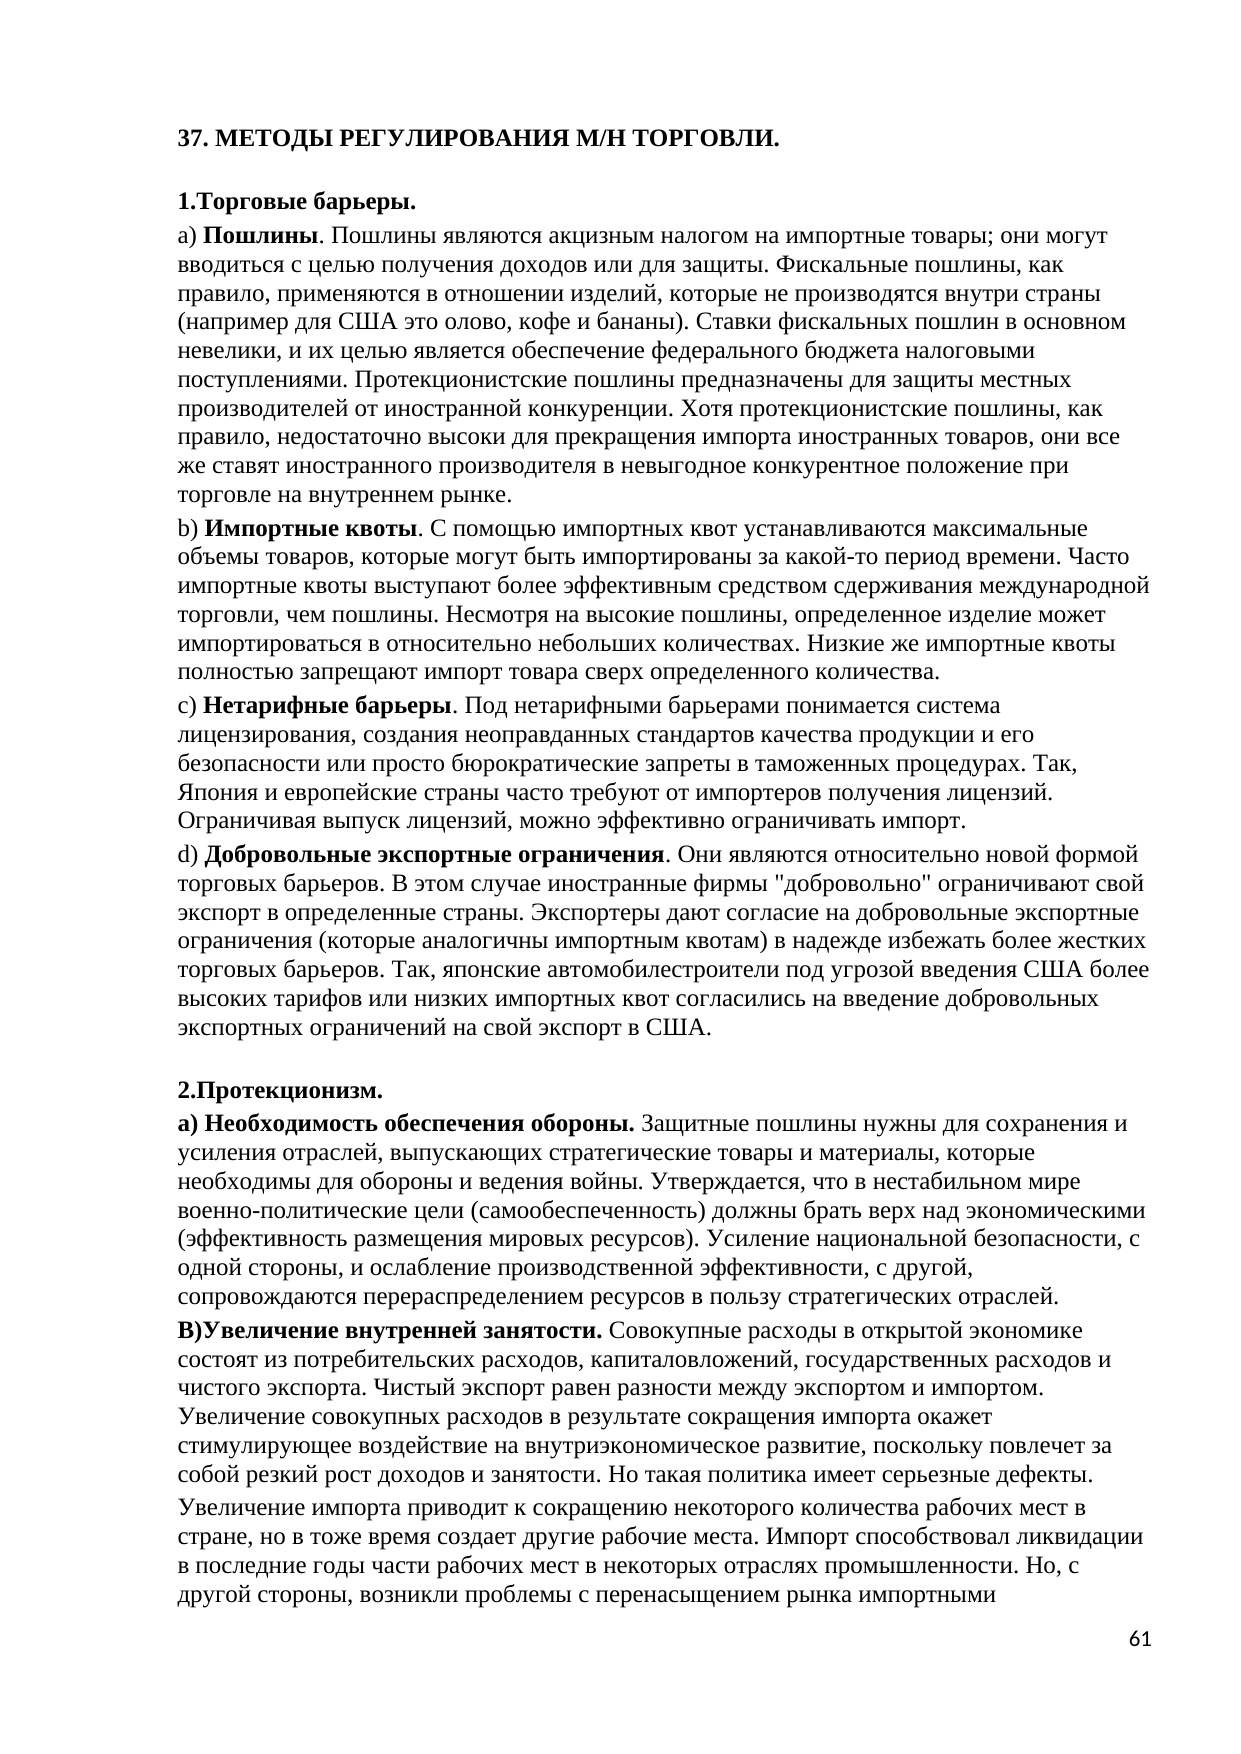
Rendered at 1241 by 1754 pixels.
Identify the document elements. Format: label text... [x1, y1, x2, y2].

text a) Необходимость обеспечения обороны. Защитные пошлины нужны для сохранения и усиления отраслей, выпускающих стратегические товары и материалы, которые необходимы для обороны и ведения войны. Утверждается, что в нестабильном мире военно-политические цели (самообеспеченность) должны брать верх над экономическими (эффективность размещения мировых ресурсов). Усиление национальной безопасности, с одной стороны, и ослабление производственной эффективности, с другой, сопровождаются перераспределением ресурсов в пользу стратегических отраслей. [177, 1108, 1152, 1310]
text b) Импортные квоты. С помощью импортных квот устанавливаются максимальные объемы товаров, которые могут быть импортированы за какой-то период времени. Часто импортные квоты выступают более эффективным средством сдерживания международной торговли, чем пошлины. Несмотря на высокие пошлины, определенное изделие может импортироваться в относительно небольших количествах. Низкие же импортные квоты полностью запрещают импорт товара сверх определенного количества. [177, 513, 1152, 685]
text c) Нетарифные барьеры. Под нетарифными барьерами понимается система лицензирования, создания неоправданных стандартов качества продукции и его безопасности или просто бюрократические запреты в таможенных процедурах. Так, Япония и европейские страны часто требуют от импортеров получения лицензий. Ограничивая выпуск лицензий, можно эффективно ограничивать импорт. [177, 690, 1152, 834]
text 37. МЕТОДЫ РЕГУЛИРОВАНИЯ М/Н ТОРГОВЛИ. [177, 123, 1152, 152]
text 2.Протекционизм. [177, 1075, 1152, 1103]
text a) Пошлины. Пошлины являются акцизным налогом на импортные товары; они могут вводиться с целью получения доходов или для защиты. Фискальные пошлины, как правило, применяются в отношении изделий, которые не производятся внутри страны (например для США это олово, кофе и бананы). Ставки фискальных пошлин в основном невелики, и их целью является обеспечение федерального бюджета налоговыми поступлениями. Протекционистские пошлины предназначены для защиты местных производителей от иностранной конкуренции. Хотя протекционистские пошлины, как правило, недостаточно высоки для прекращения импорта иностранных товаров, они все же ставят иностранного производителя в невыгодное конкурентное положение при торговле на внутреннем рынке. [177, 220, 1152, 508]
text 1.Торговые барьеры. [177, 186, 1152, 215]
text B)Увеличение внутренней занятости. Совокупные расходы в открытой экономике состоят из потребительских расходов, капиталовложений, государственных расходов и чистого экспорта. Чистый экспорт равен разности между экспортом и импортом. Увеличение совокупных расходов в результате сокращения импорта окажет стимулирующее воздействие на внутриэкономическое развитие, поскольку повлечет за собой резкий рост доходов и занятости. Но такая политика имеет серьезные дефекты. [177, 1315, 1152, 1487]
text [177, 1492, 1152, 1607]
text d) Добровольные экспортные ограничения. Они являются относительно новой формой торговых барьеров. В этом случае иностранные фирмы "добровольно" ограничивают свой экспорт в определенные страны. Экспортеры дают согласие на добровольные экспортные ограничения (которые аналогичны импортным квотам) в надежде избежать более жестких торговых барьеров. Так, японские автомобилестроители под угрозой введения США более высоких тарифов или низких импортных квот согласились на введение добровольных экспортных ограничений на свой экспорт в США. [177, 839, 1152, 1040]
